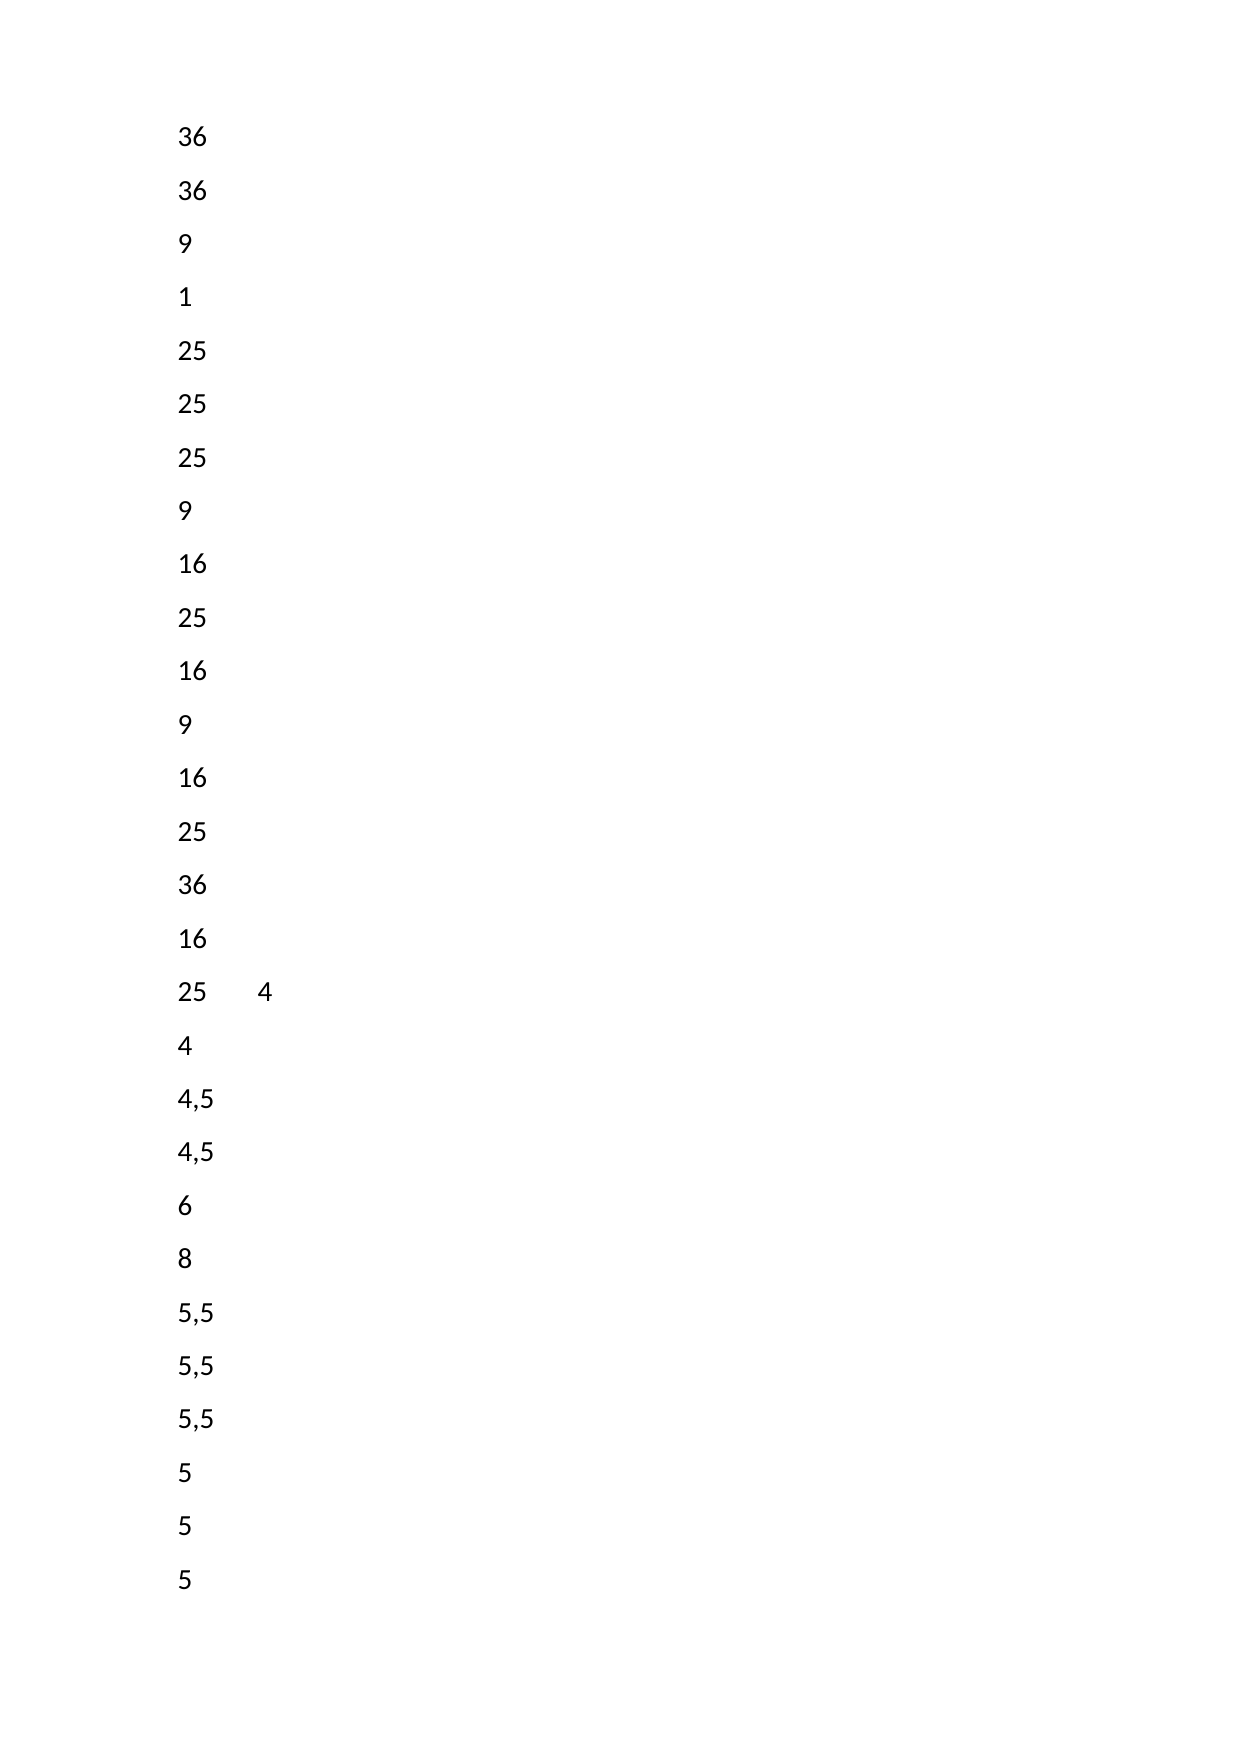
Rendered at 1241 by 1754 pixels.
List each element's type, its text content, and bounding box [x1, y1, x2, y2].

text 5 [177, 1454, 1152, 1490]
text 25 [177, 385, 1152, 421]
text 16 [177, 920, 1152, 955]
text 25 [177, 332, 1152, 367]
text 25 [177, 813, 1152, 848]
text 4,5 [177, 1080, 1152, 1116]
text 5,5 [177, 1401, 1152, 1436]
text 36 [177, 172, 1152, 207]
text 16 [177, 546, 1152, 581]
text 25 [177, 599, 1152, 635]
text 4,5 [177, 1133, 1152, 1169]
text 16 [177, 759, 1152, 795]
text 9 [177, 706, 1152, 742]
text 36 [177, 118, 1152, 154]
text 6 [177, 1187, 1152, 1222]
text 4 [177, 1027, 1152, 1062]
text 5,5 [177, 1294, 1152, 1329]
text 5,5 [177, 1347, 1152, 1383]
text 25 4 [177, 973, 1152, 1009]
text 36 [177, 866, 1152, 902]
text 9 [177, 225, 1152, 261]
text 5 [177, 1561, 1152, 1597]
text 25 [177, 439, 1152, 474]
text 16 [177, 652, 1152, 688]
text 9 [177, 492, 1152, 528]
text 8 [177, 1240, 1152, 1276]
text 5 [177, 1507, 1152, 1543]
text 1 [177, 278, 1152, 314]
